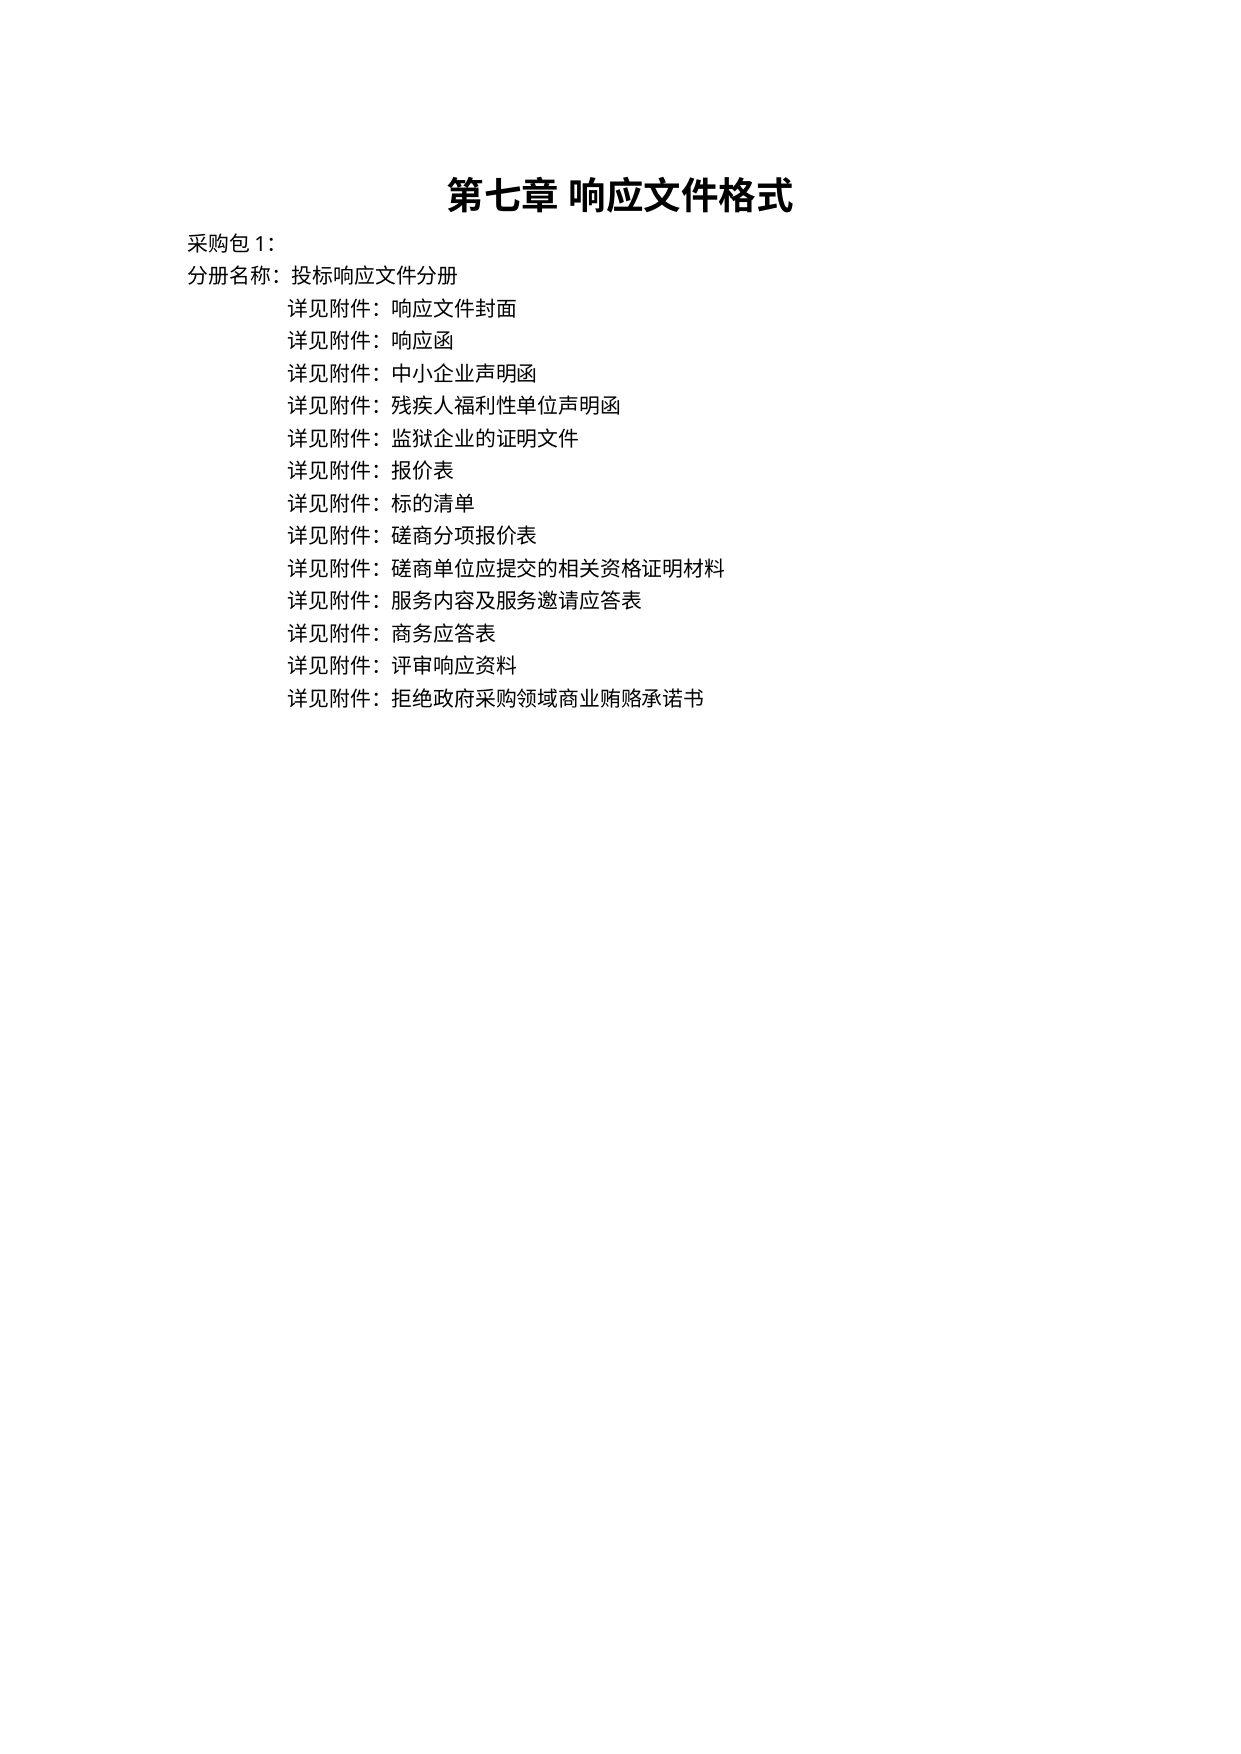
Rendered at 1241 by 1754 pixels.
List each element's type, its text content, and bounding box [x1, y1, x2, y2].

text 详见附件：报价表 [187, 454, 1053, 487]
text 分册名称：投标响应文件分册 [187, 259, 1053, 292]
text 详见附件：磋商分项报价表 [187, 519, 1053, 552]
text 详见附件：磋商单位应提交的相关资格证明材料 [187, 552, 1053, 584]
text 第七章 响应文件格式 [187, 162, 1053, 227]
text 详见附件：响应文件封面 [187, 292, 1053, 324]
text 详见附件：标的清单 [187, 487, 1053, 519]
text 采购包1： [187, 227, 1053, 259]
text 详见附件：拒绝政府采购领域商业贿赂承诺书 [187, 682, 1053, 714]
text 详见附件：中小企业声明函 [187, 357, 1053, 389]
text 详见附件：残疾人福利性单位声明函 [187, 389, 1053, 422]
text 详见附件：评审响应资料 [187, 649, 1053, 682]
text 详见附件：监狱企业的证明文件 [187, 422, 1053, 454]
text 详见附件：服务内容及服务邀请应答表 [187, 584, 1053, 617]
text 详见附件：商务应答表 [187, 617, 1053, 649]
text 详见附件：响应函 [187, 324, 1053, 357]
